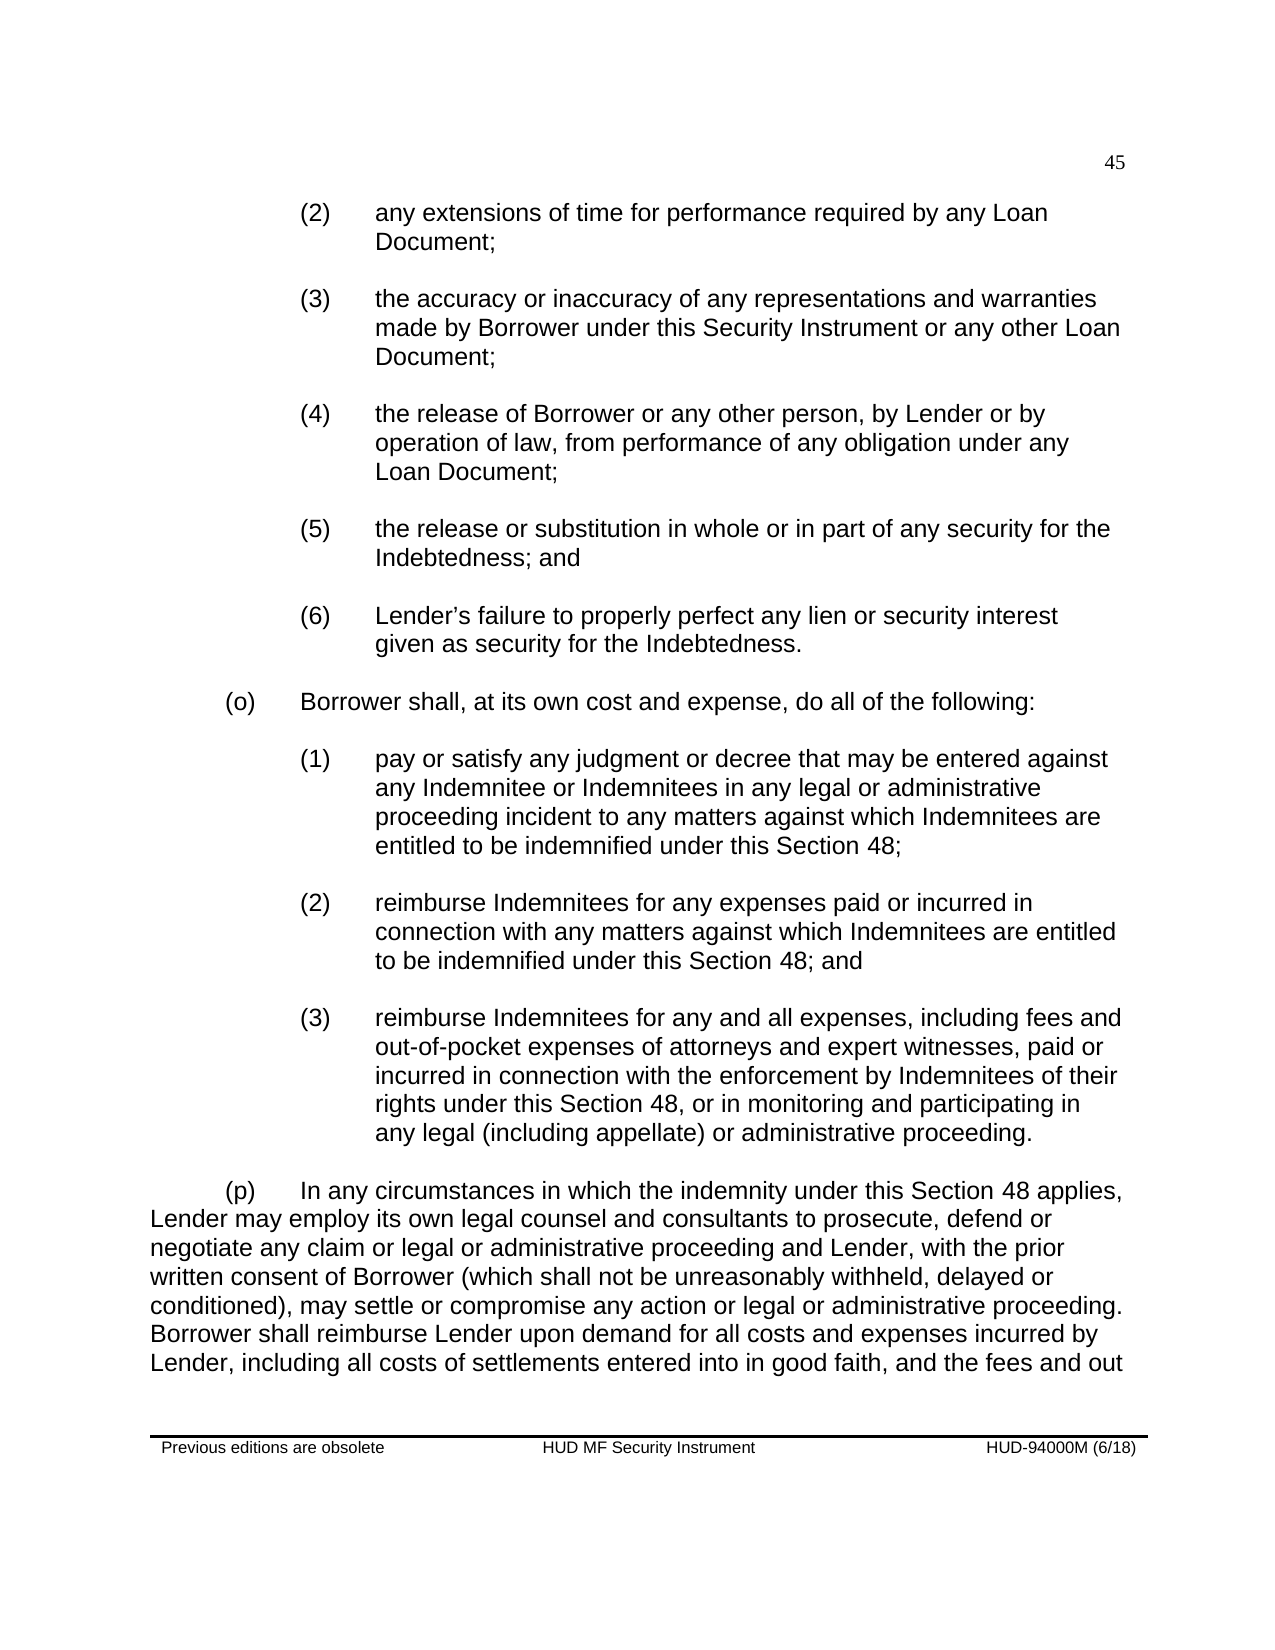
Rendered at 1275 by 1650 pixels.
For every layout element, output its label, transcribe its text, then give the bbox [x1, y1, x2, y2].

text (5) the release or substitution in whole or in part of any security for the Indebtedness; and [300, 514, 1125, 572]
text (2) reimburse Indemnitees for any expenses paid or incurred in connection with any matters against which Indemnitees are entitled to be indemnified under this Section 48; and [300, 888, 1125, 974]
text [150, 1176, 1125, 1377]
text (4) the release of Borrower or any other person, by Lender or by operation of law, from performance of any obligation under any Loan Document; [300, 399, 1125, 486]
text (3) reimburse Indemnitees for any and all expenses, including fees and out-of-pocket expenses of attorneys and expert witnesses, paid or incurred in connection with the enforcement by Indemnitees of their rights under this Section 48, or in monitoring and participating in any legal (including appellate) or administrative proceeding. [300, 1003, 1125, 1147]
text (3) the accuracy or inaccuracy of any representations and warranties made by Borrower under this Security Instrument or any other Loan Document; [300, 284, 1125, 371]
text (2) any extensions of time for performance required by any Loan Document; [300, 198, 1125, 256]
text (6) Lender’s failure to properly perfect any lien or security interest given as security for the Indebtedness. [300, 601, 1125, 658]
text (o) Borrower shall, at its own cost and expense, do all of the following: [150, 687, 1125, 716]
text (1) pay or satisfy any judgment or decree that may be entered against any Indemnitee or Indemnitees in any legal or administrative proceeding incident to any matters against which Indemnitees are entitled to be indemnified under this Section 48; [300, 744, 1125, 859]
